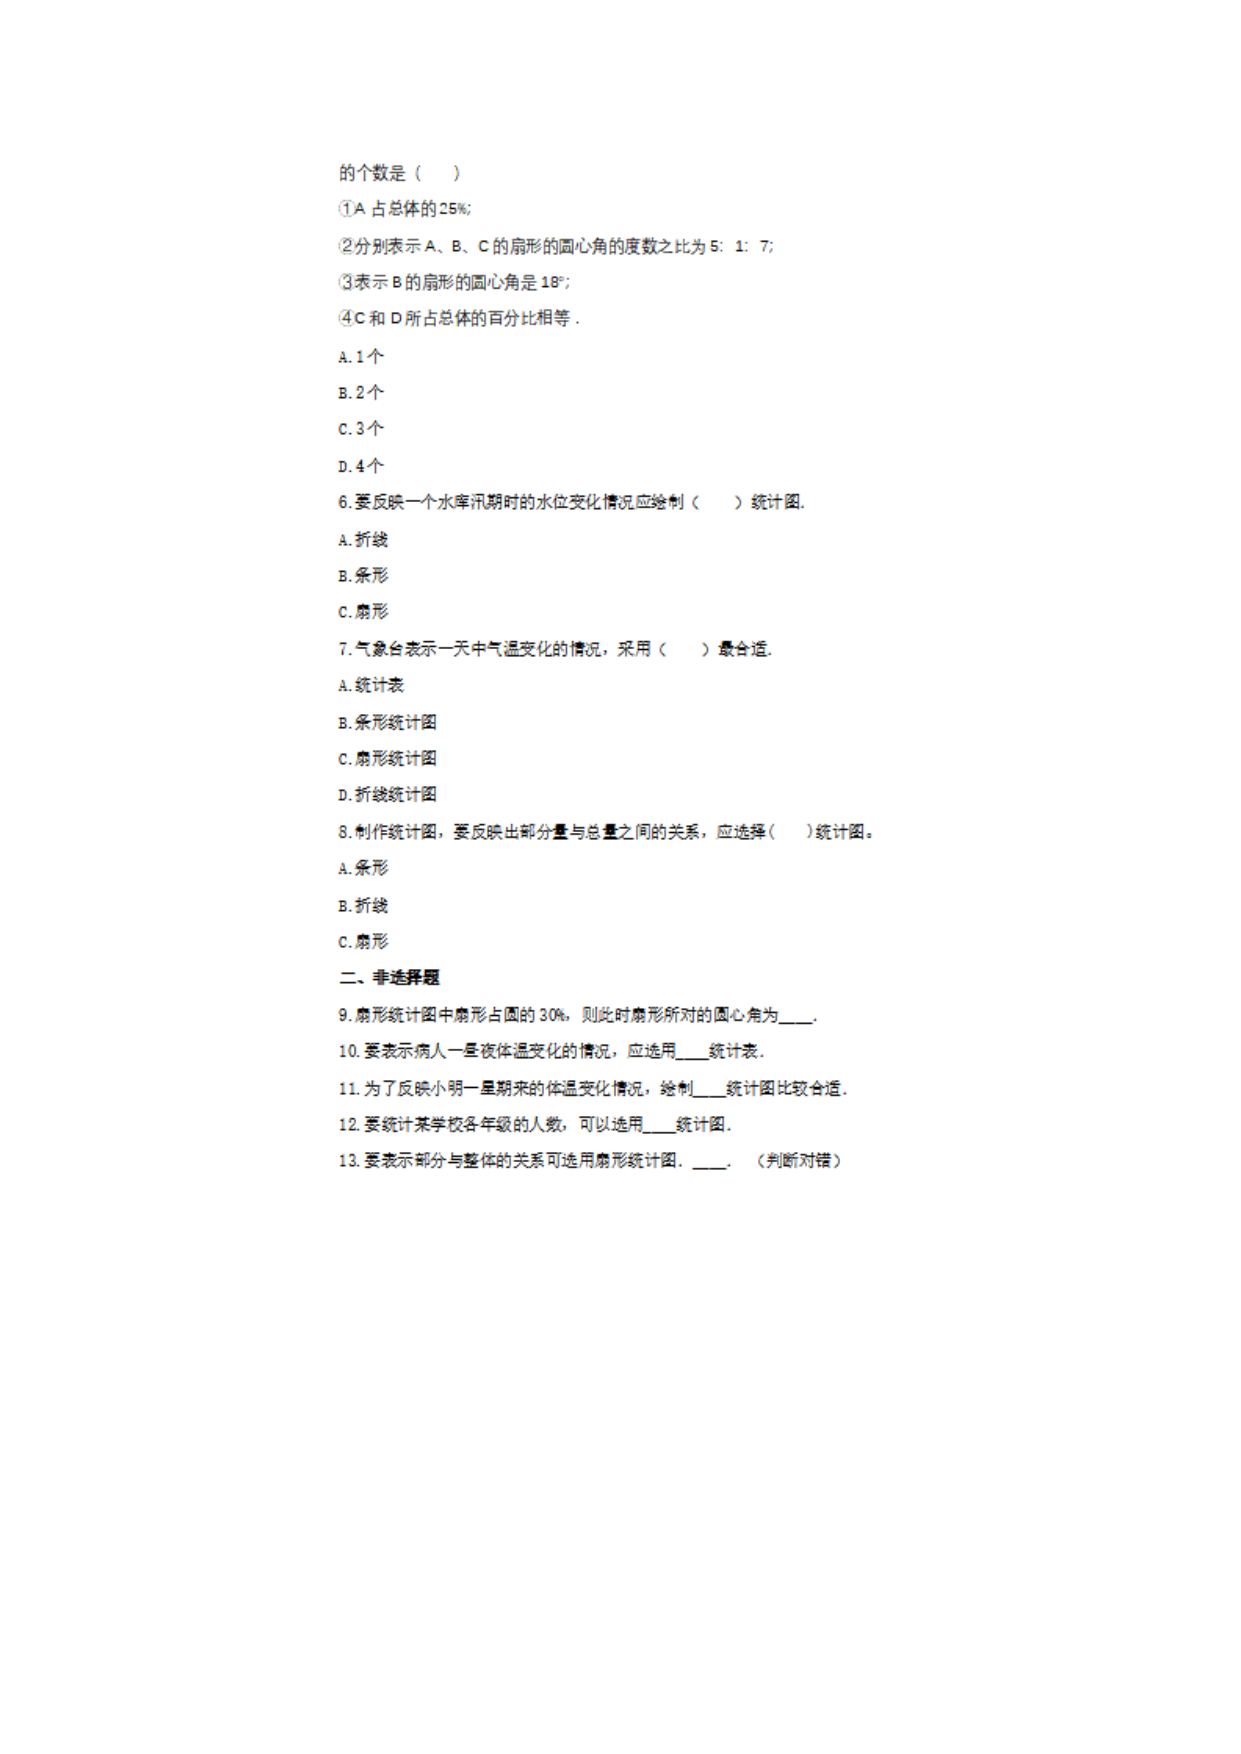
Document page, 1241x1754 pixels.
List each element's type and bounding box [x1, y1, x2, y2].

picture [317, 162, 923, 1198]
